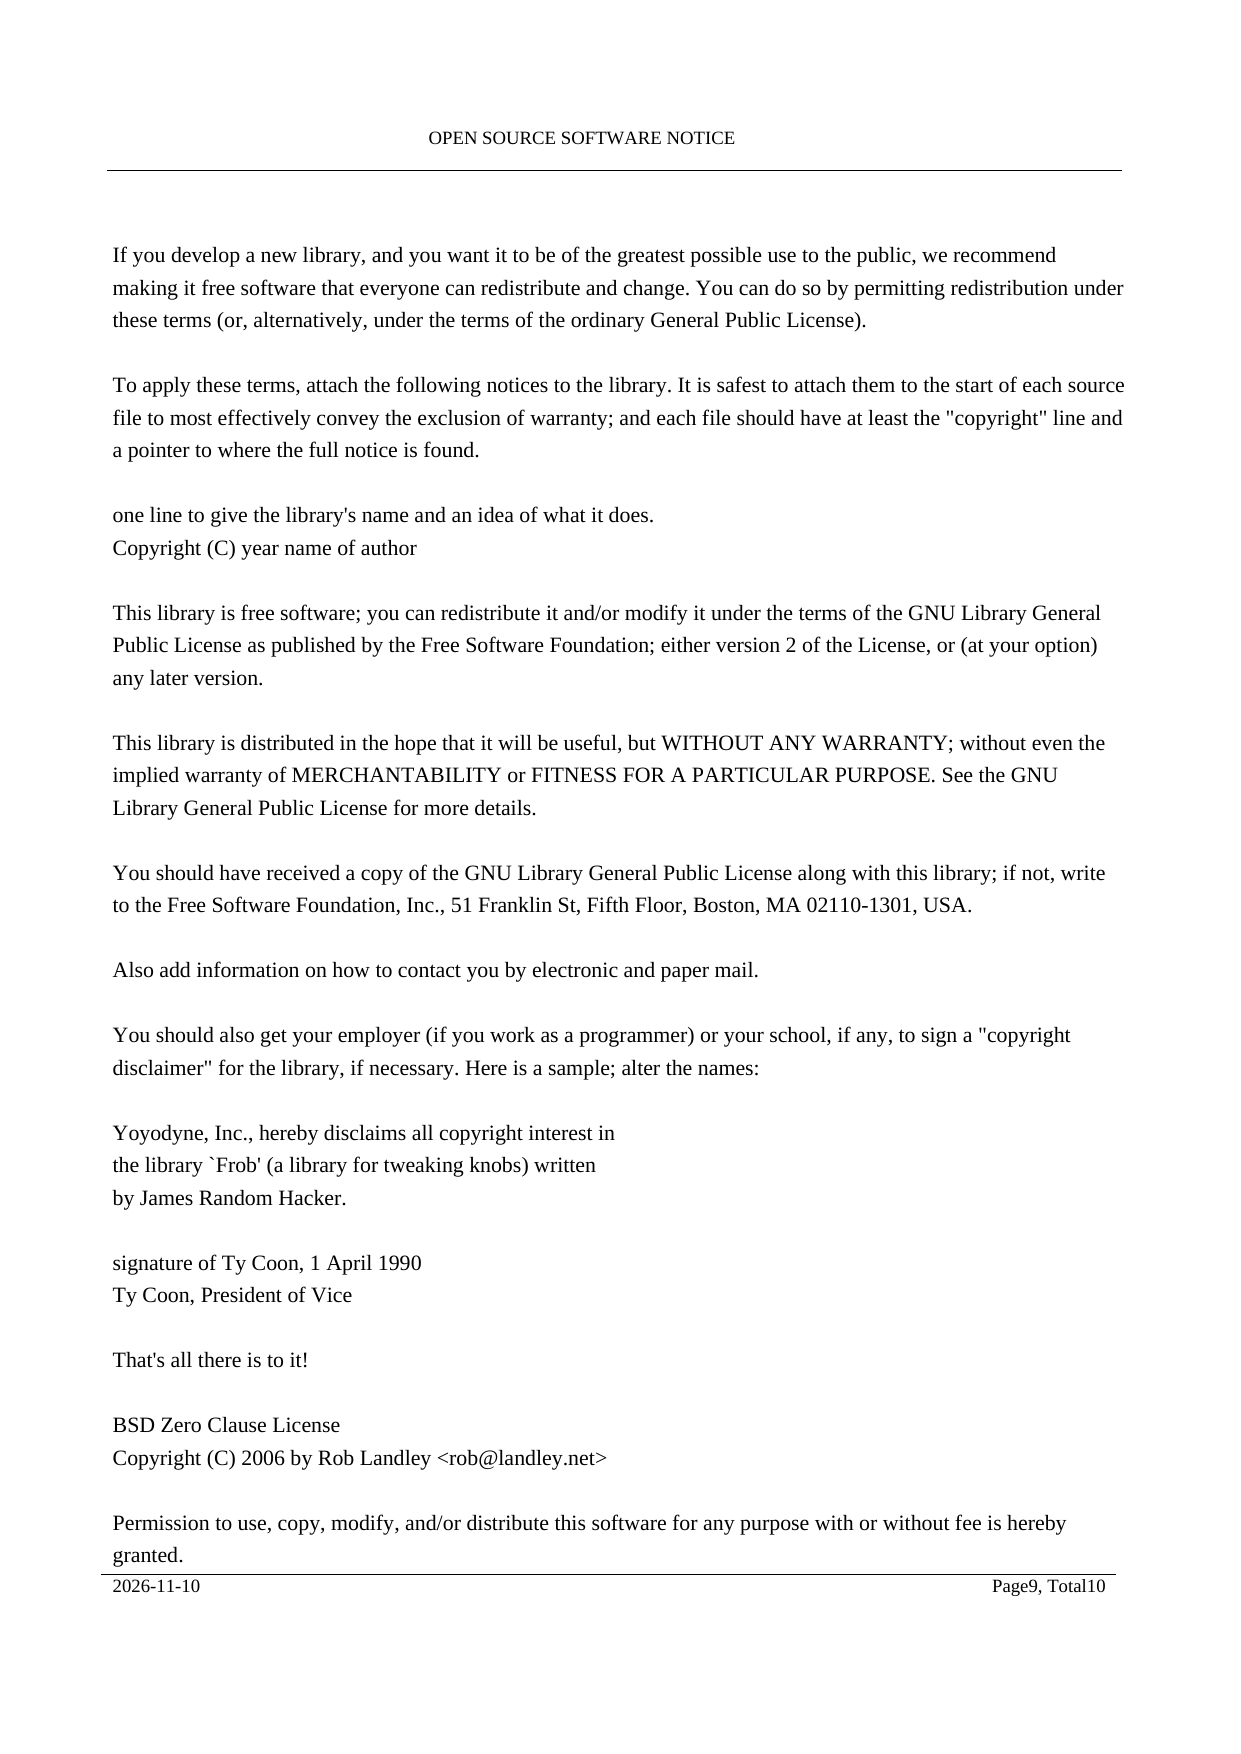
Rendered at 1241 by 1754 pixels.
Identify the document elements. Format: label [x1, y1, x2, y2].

text [112, 206, 1128, 1571]
